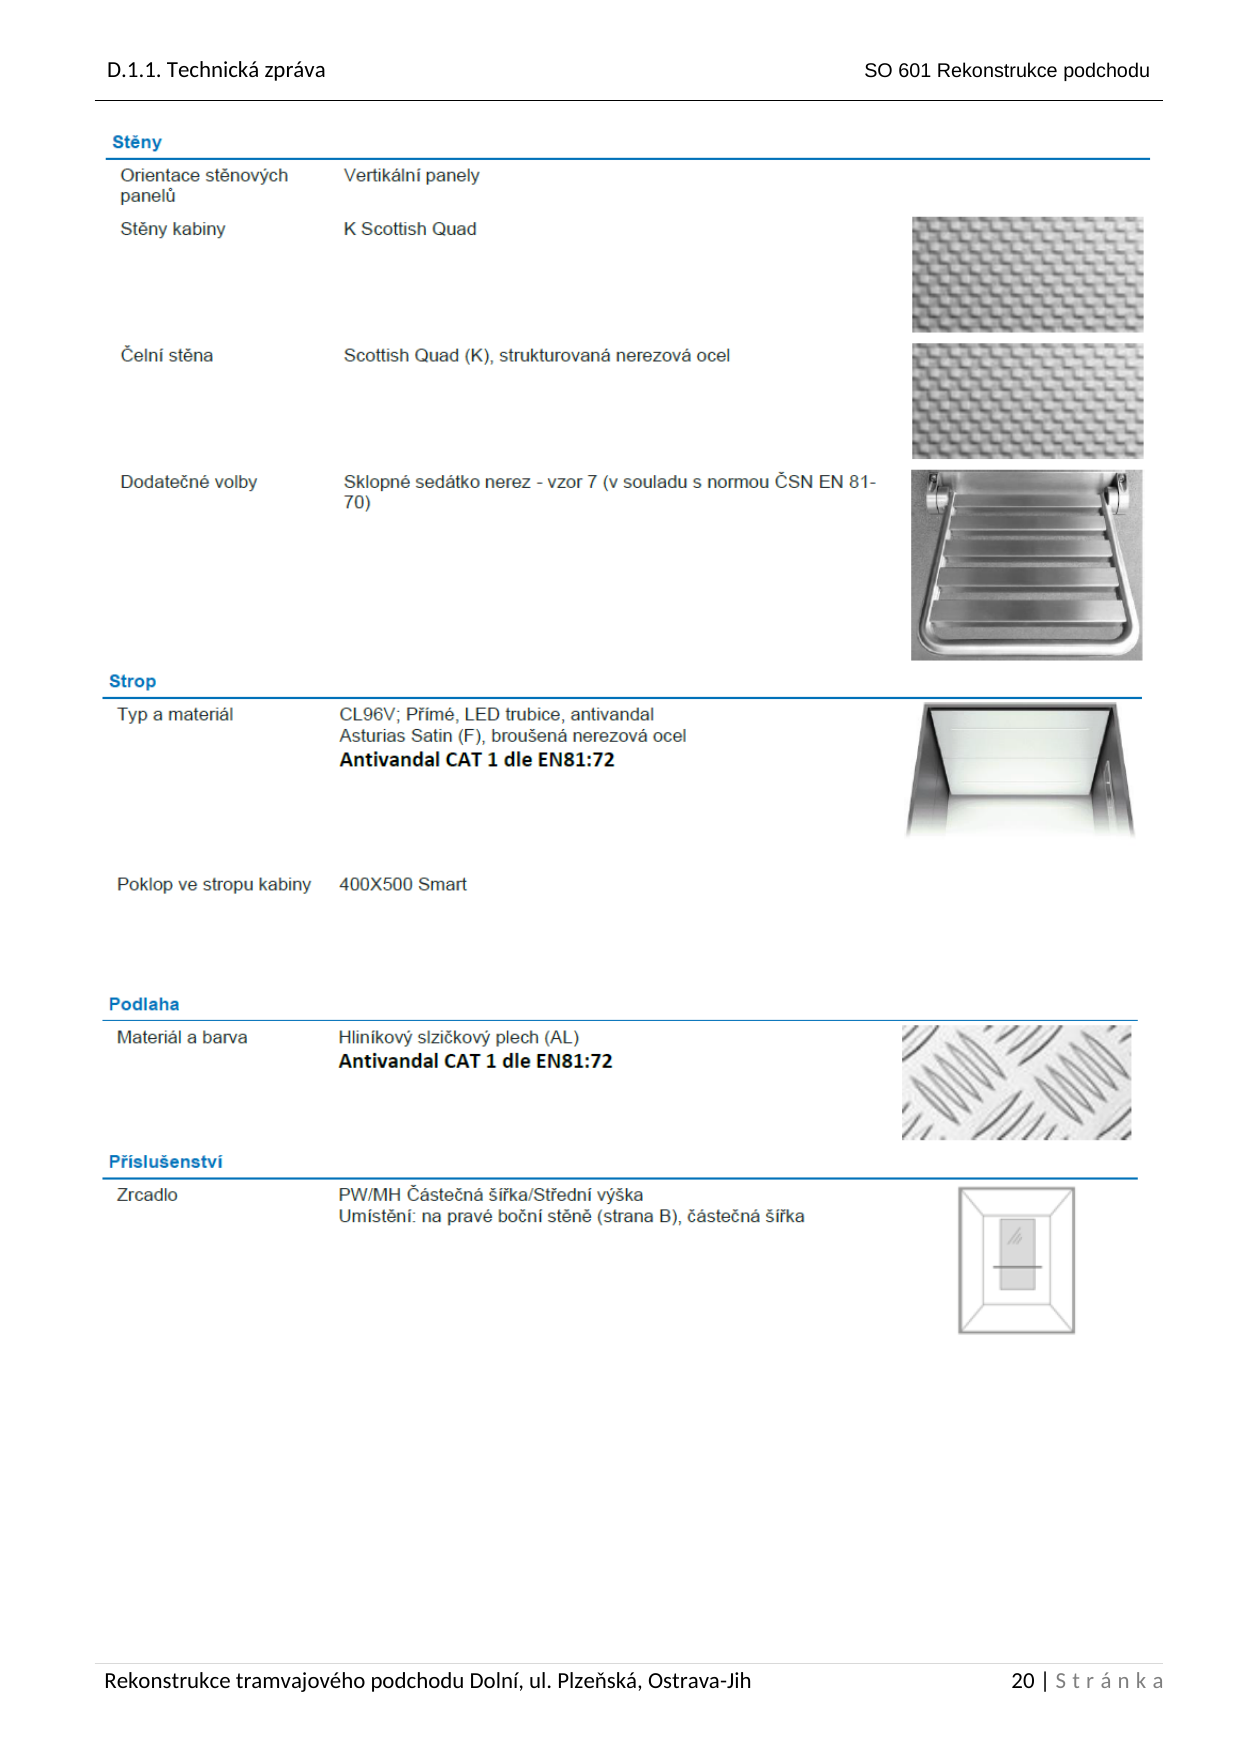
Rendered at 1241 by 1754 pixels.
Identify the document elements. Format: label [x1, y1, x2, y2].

picture [94, 130, 1164, 899]
picture [94, 988, 1158, 1351]
